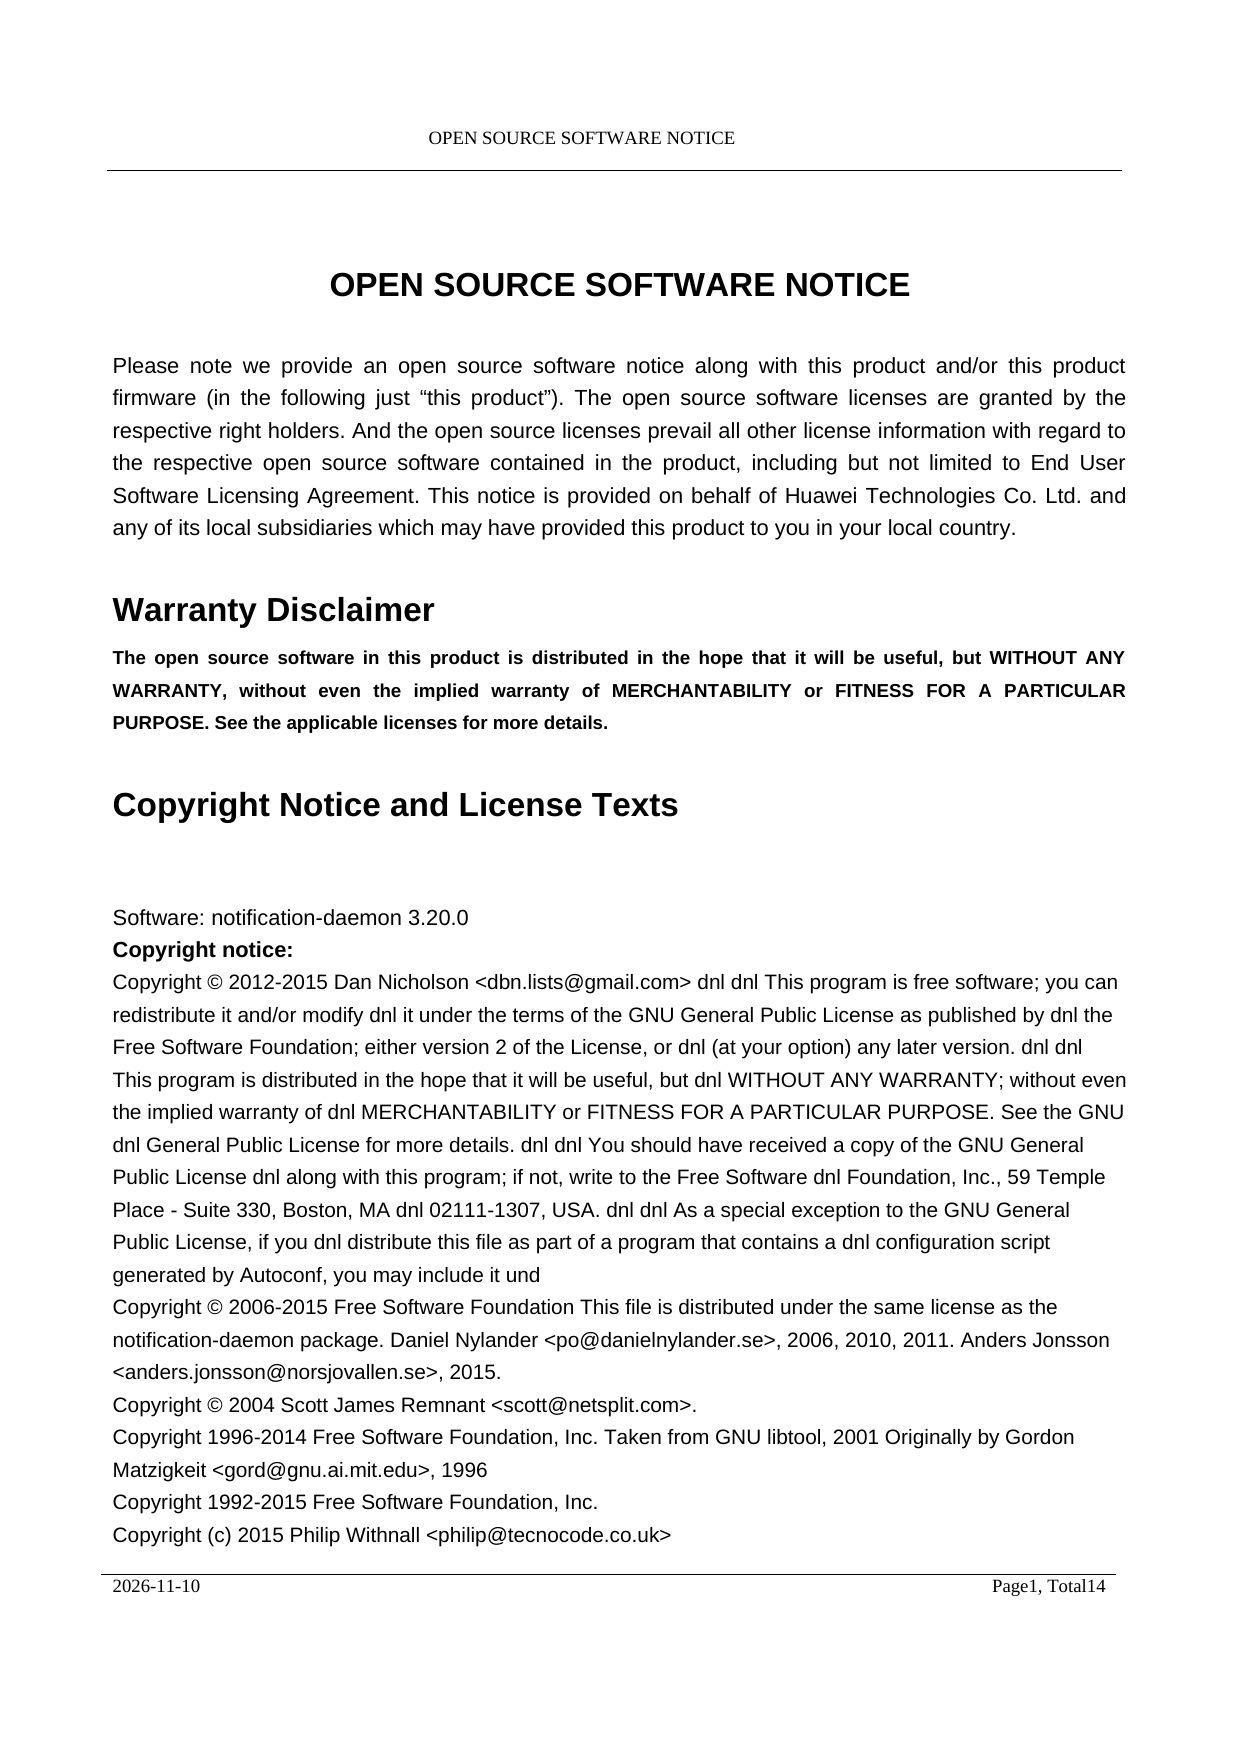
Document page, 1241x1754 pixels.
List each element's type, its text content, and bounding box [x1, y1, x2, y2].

text The open source software in this product is distributed in the hope that it will be useful, but WITHOUT ANY WARRANTY, without even the implied warranty of MERCHANTABILITY or FITNESS FOR A PARTICULAR PURPOSE. See the applicable licenses for more details. [112, 641, 1128, 739]
text Copyright © 2006-2015 Free Software Foundation This file is distributed under the same license as the notification-daemon package. Daniel Nylander <po@danielnylander.se>, 2006, 2010, 2011. Anders Jonsson <anders.jonsson@norsjovallen.se>, 2015. [112, 1291, 1128, 1388]
text Copyright 1996-2014 Free Software Foundation, Inc. Taken from GNU libtool, 2001 Originally by Gordon Matzigkeit <gord@gnu.ai.mit.edu>, 1996 [112, 1421, 1128, 1486]
text Software: notification-daemon 3.20.0 [112, 901, 1128, 933]
text Copyright (c) 2015 Philip Withnall <philip@tecnocode.co.uk> [112, 1518, 1128, 1551]
text Warranty Disclaimer [112, 576, 1128, 641]
text Copyright 1992-2015 Free Software Foundation, Inc. [112, 1486, 1128, 1518]
text Copyright © 2004 Scott James Remnant <scott@netsplit.com>. [112, 1388, 1128, 1421]
text Copyright notice: [112, 933, 1128, 966]
text OPEN SOURCE SOFTWARE NOTICE [112, 251, 1128, 316]
text Copyright © 2012-2015 Dan Nicholson <dbn.lists@gmail.com> dnl dnl This program is free software; you can redistribute it and/or modify dnl it under the terms of the GNU General Public License as published by dnl the Free Software Foundation; either version 2 of the License, or dnl (at your option) any later version. dnl dnl This program is distributed in the hope that it will be useful, but dnl WITHOUT ANY WARRANTY; without even the implied warranty of dnl MERCHANTABILITY or FITNESS FOR A PARTICULAR PURPOSE. See the GNU dnl General Public License for more details. dnl dnl You should have received a copy of the GNU General Public License dnl along with this program; if not, write to the Free Software dnl Foundation, Inc., 59 Temple Place - Suite 330, Boston, MA dnl 02111-1307, USA. dnl dnl As a special exception to the GNU General Public License, if you dnl distribute this file as part of a program that contains a dnl configuration script generated by Autoconf, you may include it und [112, 966, 1128, 1291]
text Copyright Notice and License Texts [112, 771, 1128, 836]
text Please note we provide an open source software notice along with this product and/or this product firmware (in the following just “this product”). The open source software licenses are granted by the respective right holders. And the open source licenses prevail all other license information with regard to the respective open source software contained in the product, including but not limited to End User Software Licensing Agreement. This notice is provided on behalf of Huawei Technologies Co. Ltd. and any of its local subsidiaries which may have provided this product to you in your local country. [112, 349, 1128, 544]
